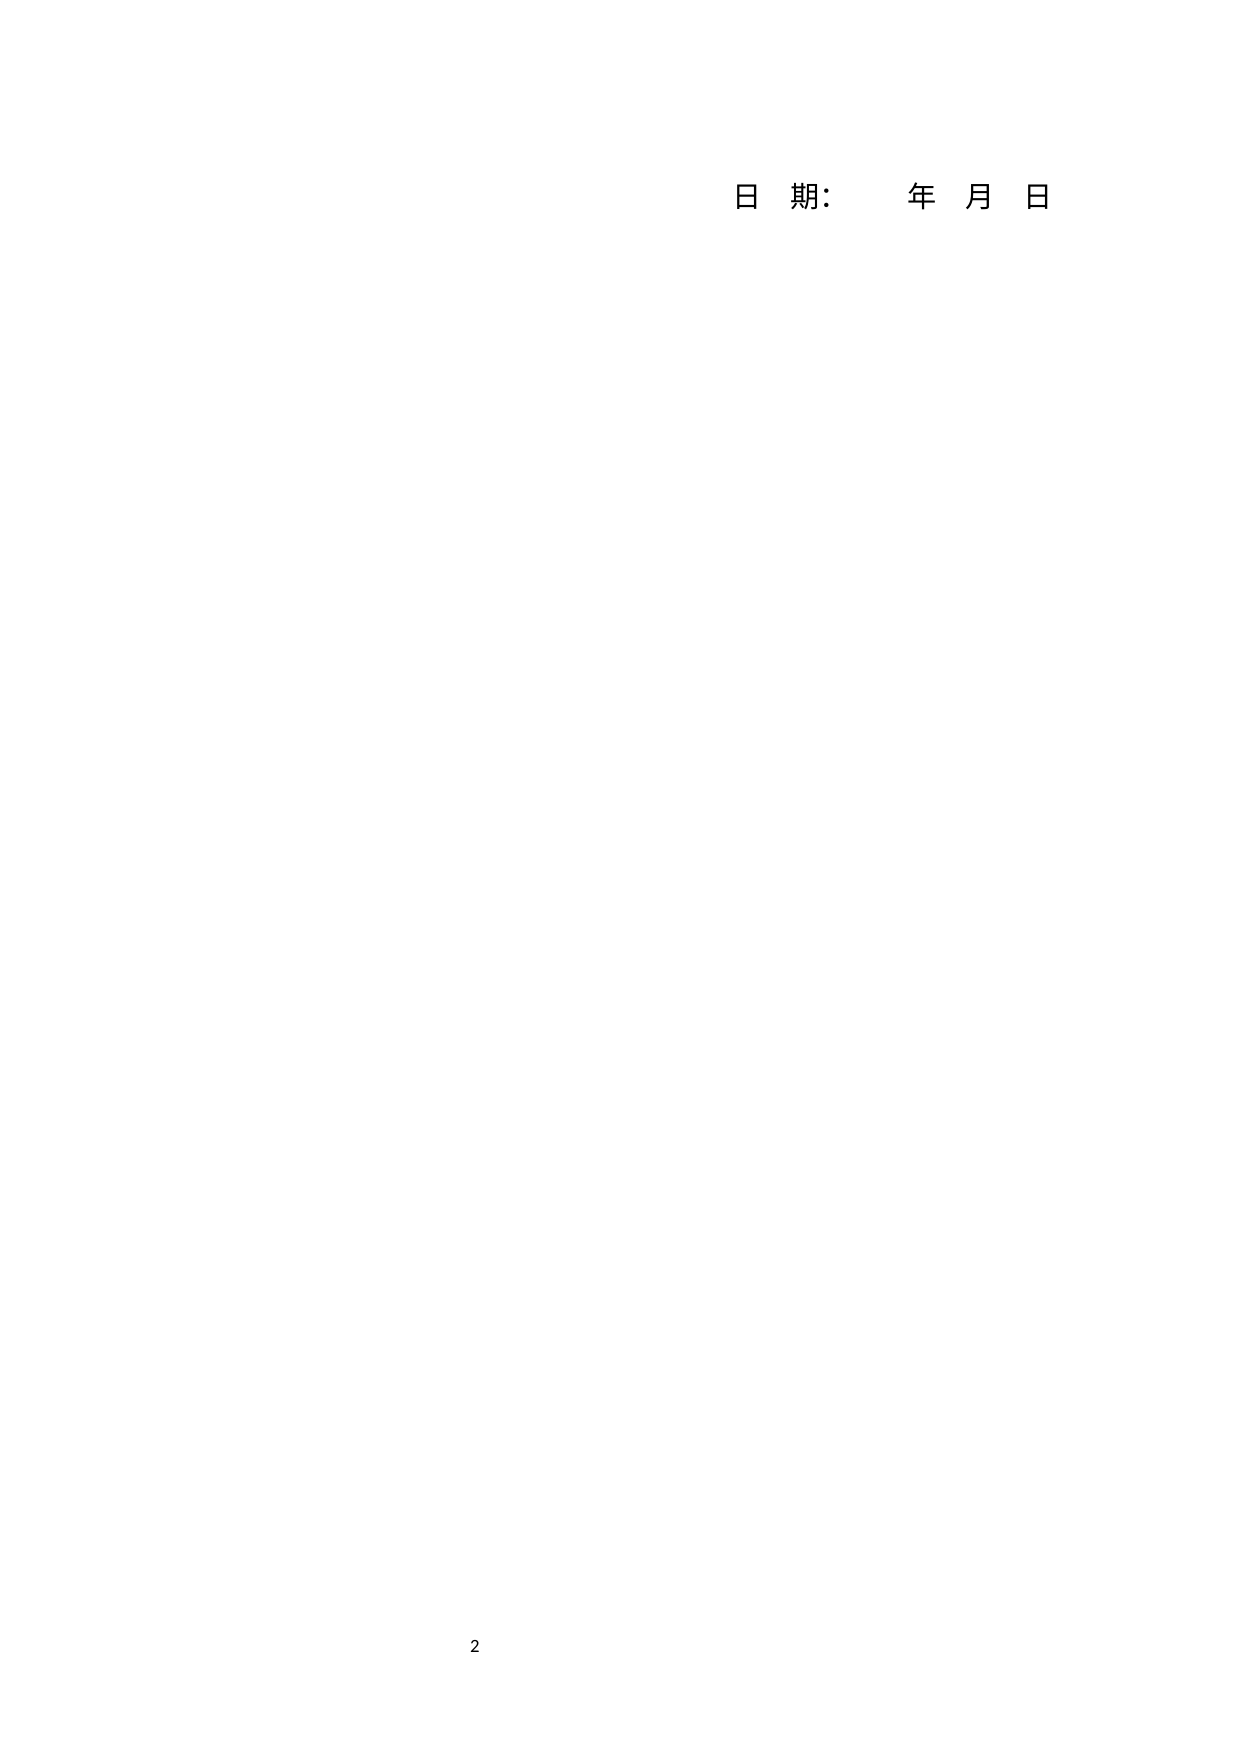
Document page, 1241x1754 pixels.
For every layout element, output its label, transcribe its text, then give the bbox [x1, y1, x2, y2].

text 日 期： 年 月 日 [187, 162, 1053, 227]
